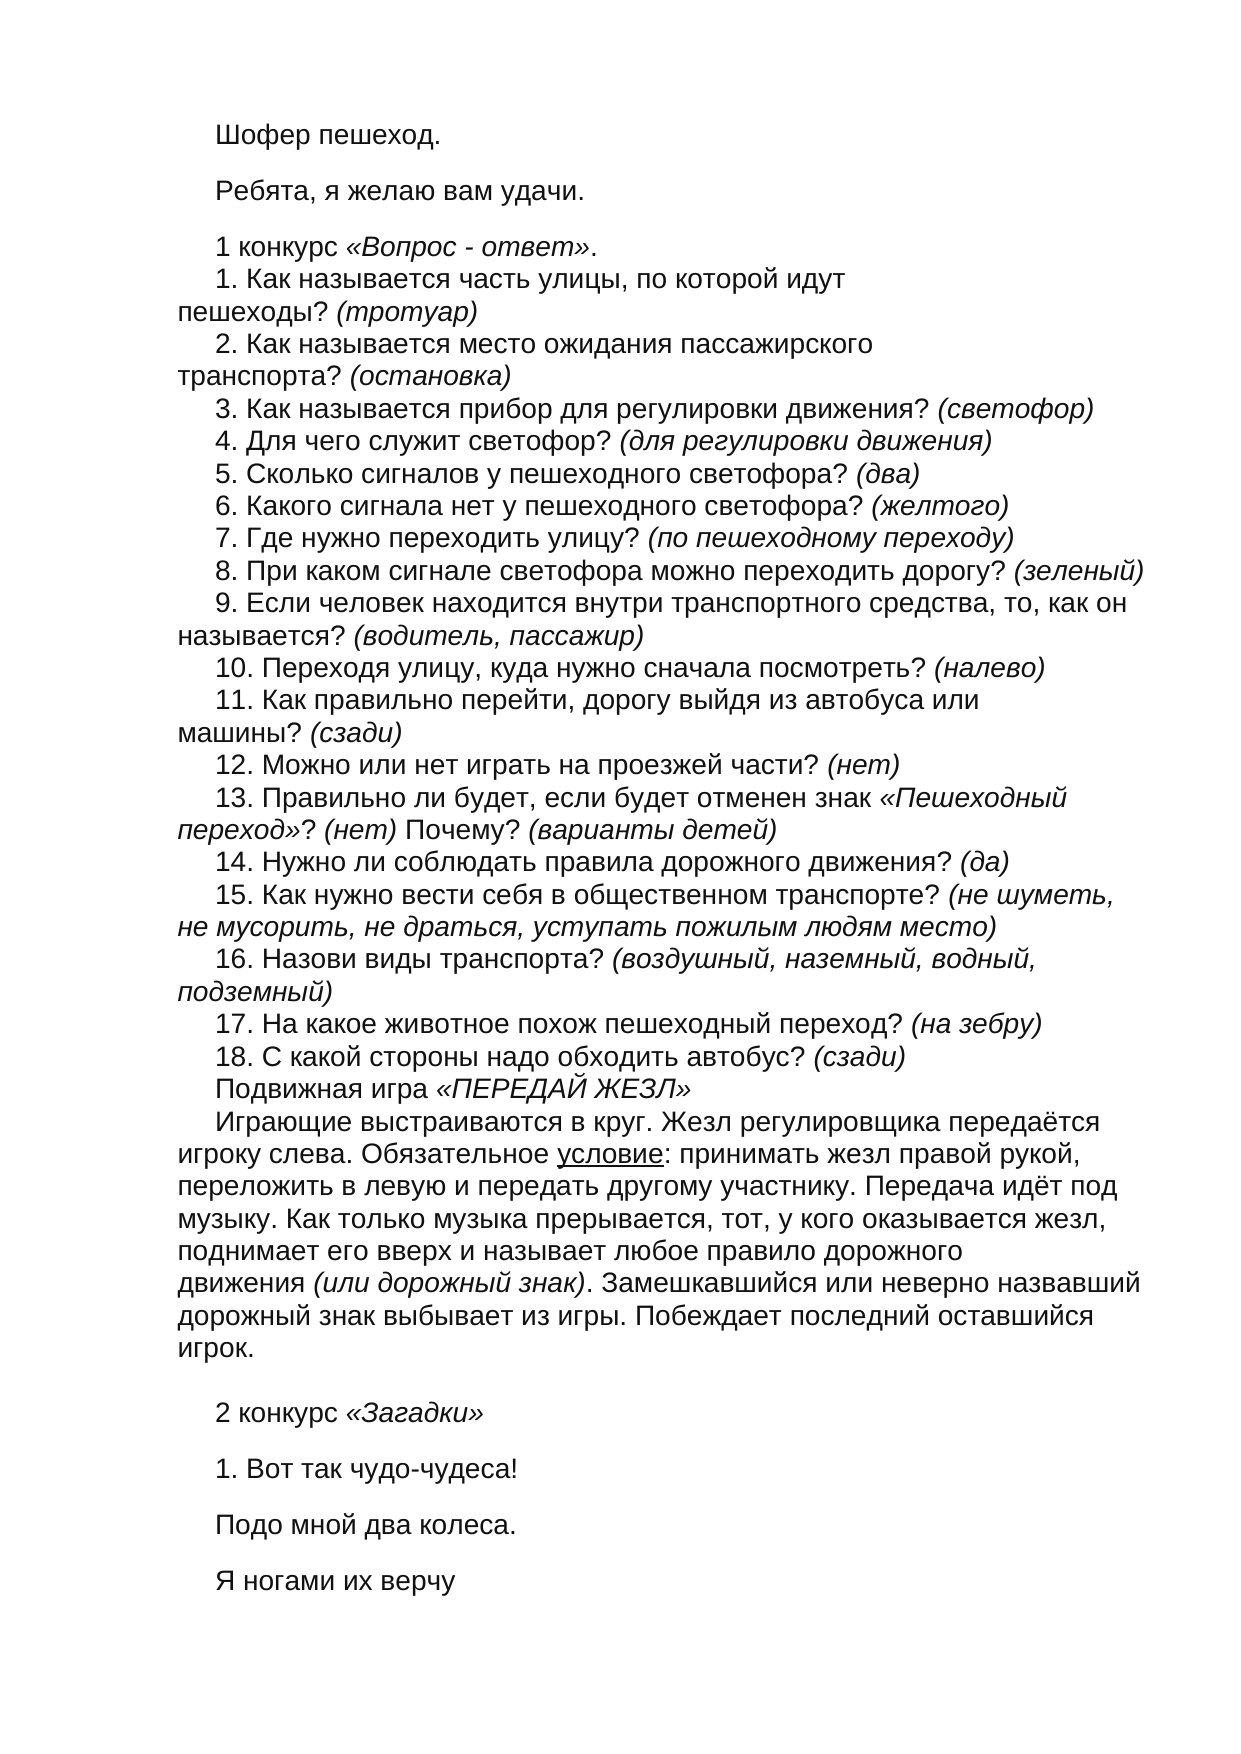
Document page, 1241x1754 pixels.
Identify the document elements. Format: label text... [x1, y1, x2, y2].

text 12. Можно или нет играть на проезжей части? (нет) [177, 748, 1152, 781]
text 11. Как правильно перейти, дорогу выйдя из автобуса или машины? (сзади) [177, 683, 1152, 748]
text 18. С какой стороны надо обходить автобус? (сзади) [177, 1040, 1152, 1072]
text 1 конкурс «Вопрос - ответ». [177, 230, 1152, 262]
text Я ногами их верчу [177, 1563, 1152, 1596]
text 7. Где нужно переходить улицу? (по пешеходному переходу) [177, 521, 1152, 554]
text 8. При каком сигнале светофора можно переходить дорогу? (зеленый) [177, 554, 1152, 586]
text Шофер пешеход. [177, 118, 1152, 151]
text 3. Как называется прибор для регулировки движения? (светофор) [177, 392, 1152, 424]
text 9. Если человек находится внутри транспортного средства, то, как он называется? (водитель, пассажир) [177, 586, 1152, 651]
text 2. Как называется место ожидания пассажирского транспорта? (остановка) [177, 327, 1152, 392]
text 15. Как нужно вести себя в общественном транспорте? (не шуметь, не мусорить, не драться, уступать пожилым людям место) [177, 878, 1152, 942]
text 5. Сколько сигналов у пешеходного светофора? (два) [177, 457, 1152, 489]
text 10. Переходя улицу, куда нужно сначала посмотреть? (налево) [177, 651, 1152, 683]
text 2 конкурс «Загадки» [177, 1396, 1152, 1428]
text Подвижная игра «ПЕРЕДАЙ ЖЕЗЛ» [177, 1072, 1152, 1104]
text 1. Вот так чудо-чудеса! [177, 1452, 1152, 1484]
text Ребята, я желаю вам удачи. [177, 174, 1152, 206]
text 6. Какого сигнала нет у пешеходного светофора? (желтого) [177, 489, 1152, 521]
text 17. На какое животное похож пешеходный переход? (на зебру) [177, 1007, 1152, 1040]
text 1. Как называется часть улицы, по которой идут пешеходы? (тротуар) [177, 262, 1152, 327]
text 16. Назови виды транспорта? (воздушный, наземный, водный, подземный) [177, 942, 1152, 1007]
text 14. Нужно ли соблюдать правила дорожного движения? (да) [177, 845, 1152, 878]
text 4. Для чего служит светофор? (для регулировки движения) [177, 424, 1152, 457]
text 13. Правильно ли будет, если будет отменен знак «Пешеходный переход»? (нет) Почему? (варианты детей) [177, 781, 1152, 845]
text Играющие выстраиваются в круг. Жезл регулировщика передаётся игроку слева. Обязательное условие: принимать жезл правой рукой, переложить в левую и передать другому участнику. Передача идёт под музыку. Как только музыка прерывается, тот, у кого оказывается жезл, поднимает его вверх и называет любое правило дорожного движения (или дорожный знак). Замешкавшийся или неверно назвавший дорожный знак выбывает из игры. Побеждает последний оставшийся игрок. [177, 1104, 1152, 1364]
text Подо мной два колеса. [177, 1508, 1152, 1540]
